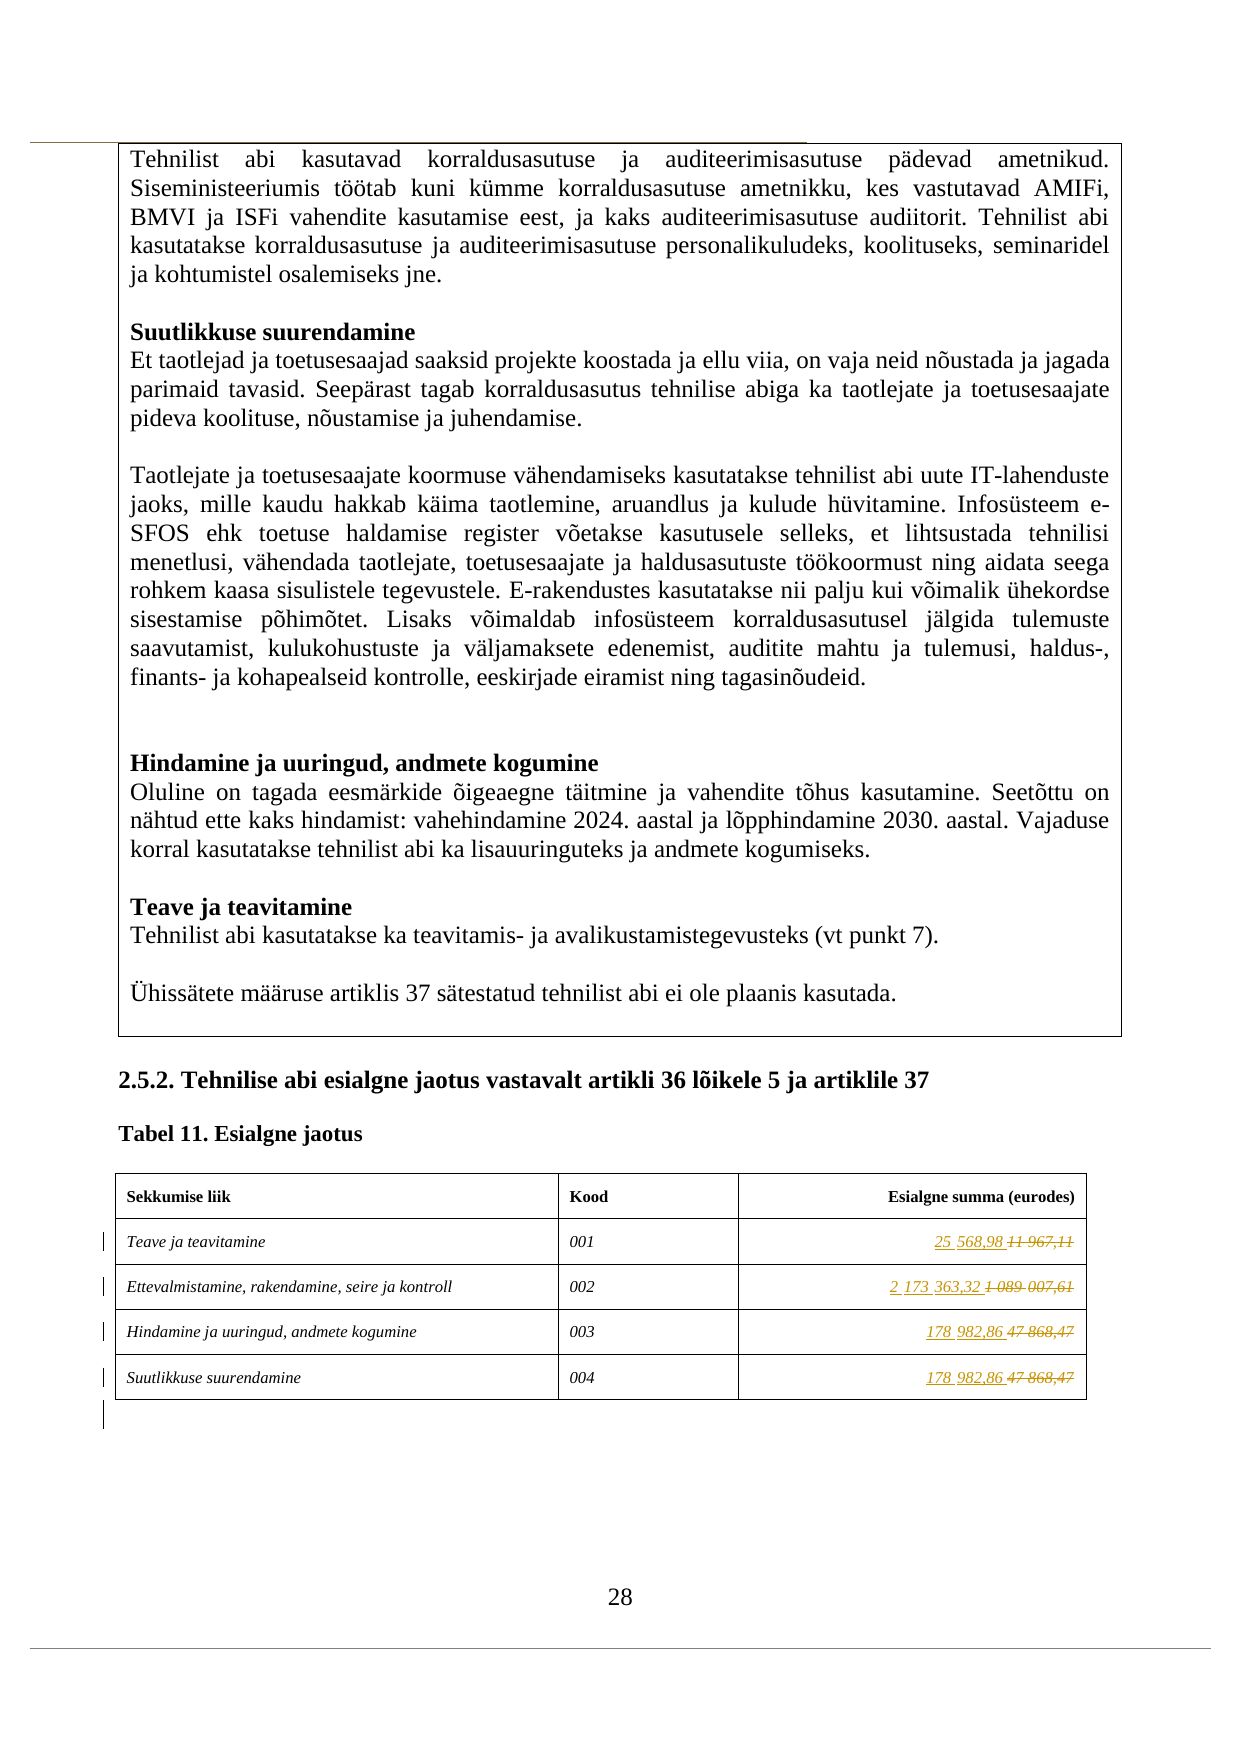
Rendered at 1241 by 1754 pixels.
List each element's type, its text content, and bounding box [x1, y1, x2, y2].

table_cell [739, 1355, 1086, 1399]
table_header Kood [559, 1174, 738, 1218]
table_cell [739, 1265, 1086, 1309]
table_header Esialgne summa (eurodes) [739, 1174, 1086, 1218]
table_cell 003 [559, 1310, 738, 1354]
table_header Sekkumise liik [116, 1174, 558, 1218]
text 2.5.2. Tehnilise abi esialgne jaotus vastavalt artikli 36 lõikele 5 ja artiklile 37 [118, 1065, 1122, 1094]
table_cell 002 [559, 1265, 738, 1309]
table_cell 001 [559, 1219, 738, 1263]
table_cell Hindamine ja uuringud, andmete kogumine [116, 1310, 558, 1354]
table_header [119, 144, 1121, 1036]
table_cell 004 [559, 1355, 738, 1399]
table_cell Suutlikkuse suurendamine [116, 1355, 558, 1399]
table_cell [739, 1219, 1086, 1263]
table_cell Ettevalmistamine, rakendamine, seire ja kontroll [116, 1265, 558, 1309]
table_cell Teave ja teavitamine [116, 1219, 558, 1263]
table_cell [739, 1310, 1086, 1354]
text Tabel 11. Esialgne jaotus [118, 1120, 1122, 1147]
